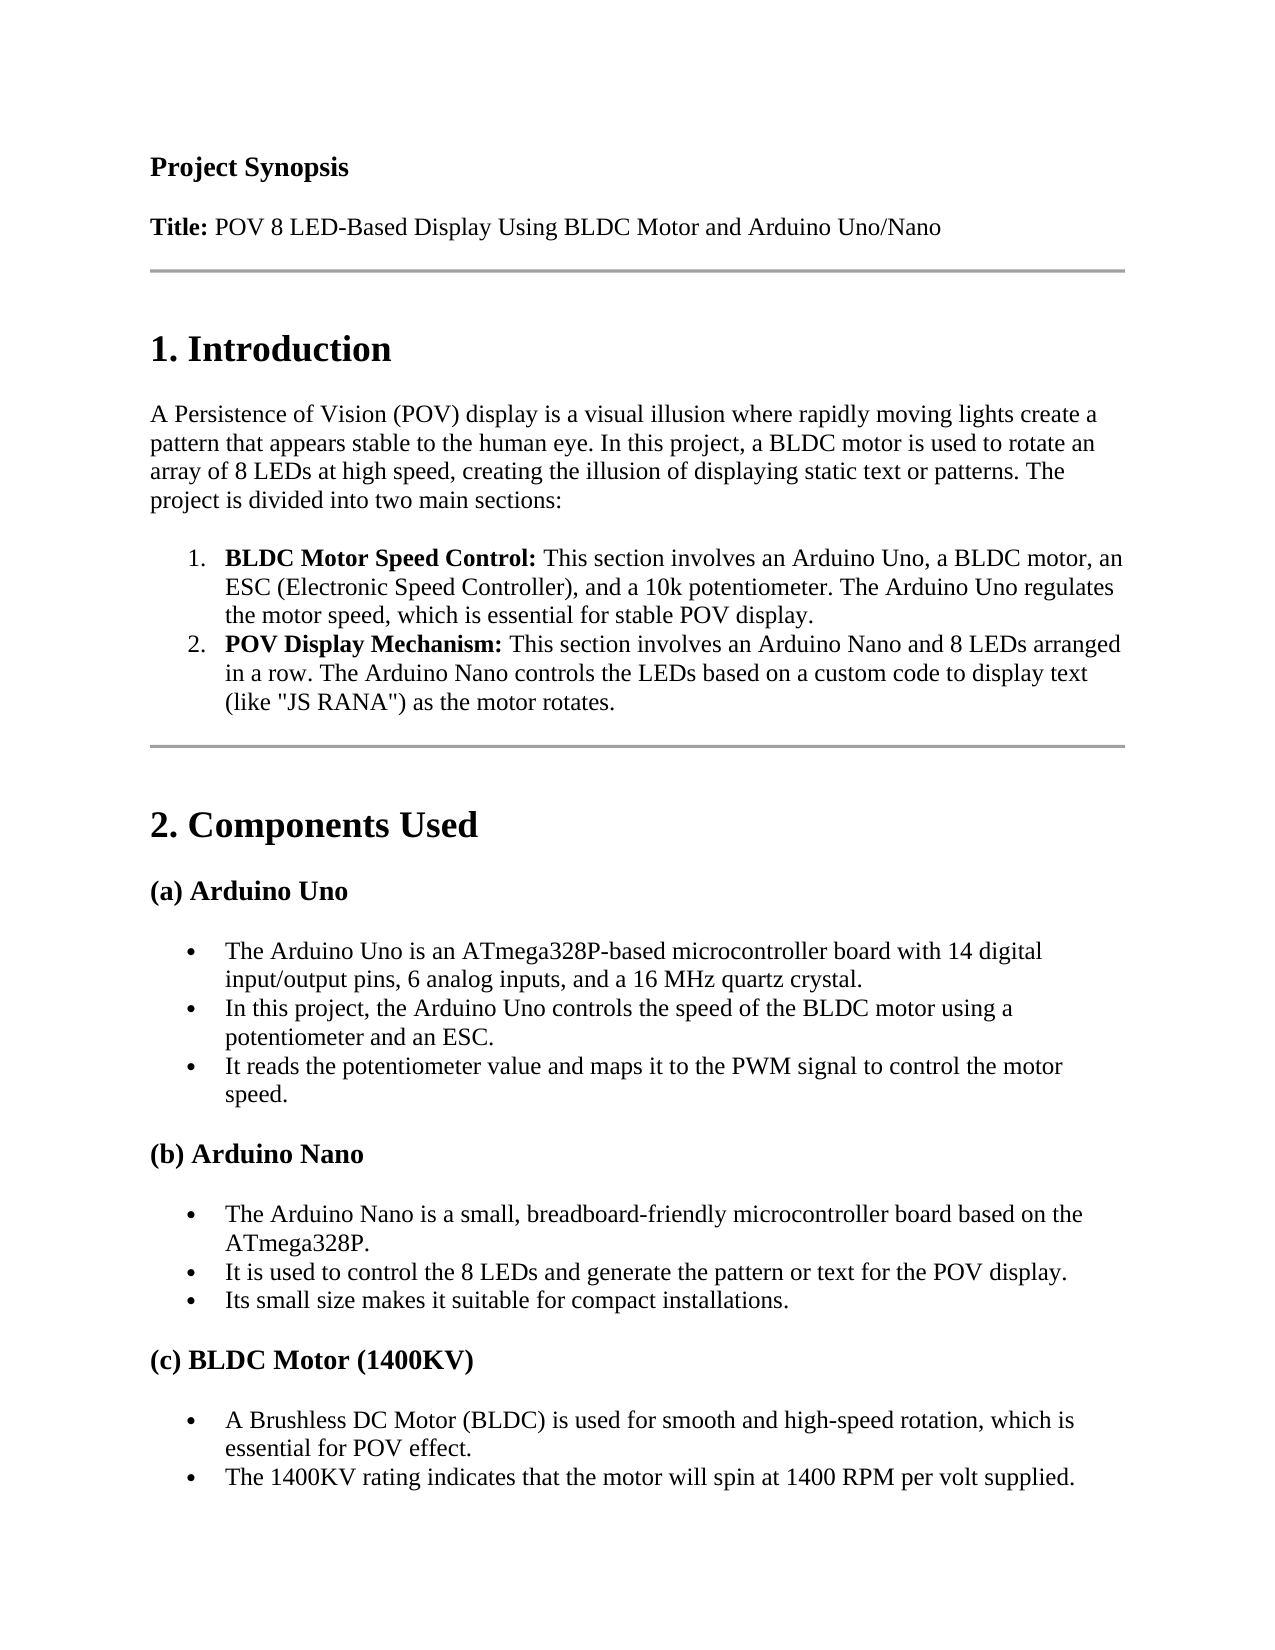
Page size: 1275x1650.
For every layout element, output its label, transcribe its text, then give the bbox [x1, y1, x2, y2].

list The Arduino Nano is a small, breadboard-friendly microcontroller board based on the ATmega328P. [187, 1199, 1125, 1257]
text 2. Components Used [150, 802, 1125, 845]
text (b) Arduino Nano [150, 1137, 1125, 1170]
list It is used to control the 8 LEDs and generate the pattern or text for the POV display. [187, 1257, 1125, 1285]
text Title: POV 8 LED-Based Display Using BLDC Motor and Arduino Uno/Nano [150, 212, 1125, 240]
list Its small size makes it suitable for compact installations. [187, 1285, 1125, 1314]
list The 1400KV rating indicates that the motor will spin at 1400 RPM per volt supplied. [187, 1462, 1125, 1491]
text A Persistence of Vision (POV) display is a visual illusion where rapidly moving lights create a pattern that appears stable to the human eye. In this project, a BLDC motor is used to rotate an array of 8 LEDs at high speed, creating the illusion of displaying static text or patterns. The project is divided into two main sections: [150, 399, 1125, 514]
text Project Synopsis [150, 150, 1125, 182]
text (a) Arduino Uno [150, 874, 1125, 907]
text (c) BLDC Motor (1400KV) [150, 1343, 1125, 1376]
list It reads the potentiometer value and maps it to the PWM signal to control the motor speed. [187, 1051, 1125, 1108]
list The Arduino Uno is an ATmega328P-based microcontroller board with 14 digital input/output pins, 6 analog inputs, and a 16 MHz quartz crystal. [187, 936, 1125, 993]
list In this project, the Arduino Uno controls the speed of the BLDC motor using a potentiometer and an ESC. [187, 993, 1125, 1051]
list POV Display Mechanism: This section involves an Arduino Nano and 8 LEDs arranged in a row. The Arduino Nano controls the LEDs based on a custom code to display text (like "JS RANA") as the motor rotates. [187, 629, 1125, 716]
text 1. Introduction [150, 327, 1125, 370]
list BLDC Motor Speed Control: This section involves an Arduino Uno, a BLDC motor, an ESC (Electronic Speed Controller), and a 10k potentiometer. The Arduino Uno regulates the motor speed, which is essential for stable POV display. [187, 543, 1125, 629]
list A Brushless DC Motor (BLDC) is used for smooth and high-speed rotation, which is essential for POV effect. [187, 1405, 1125, 1462]
